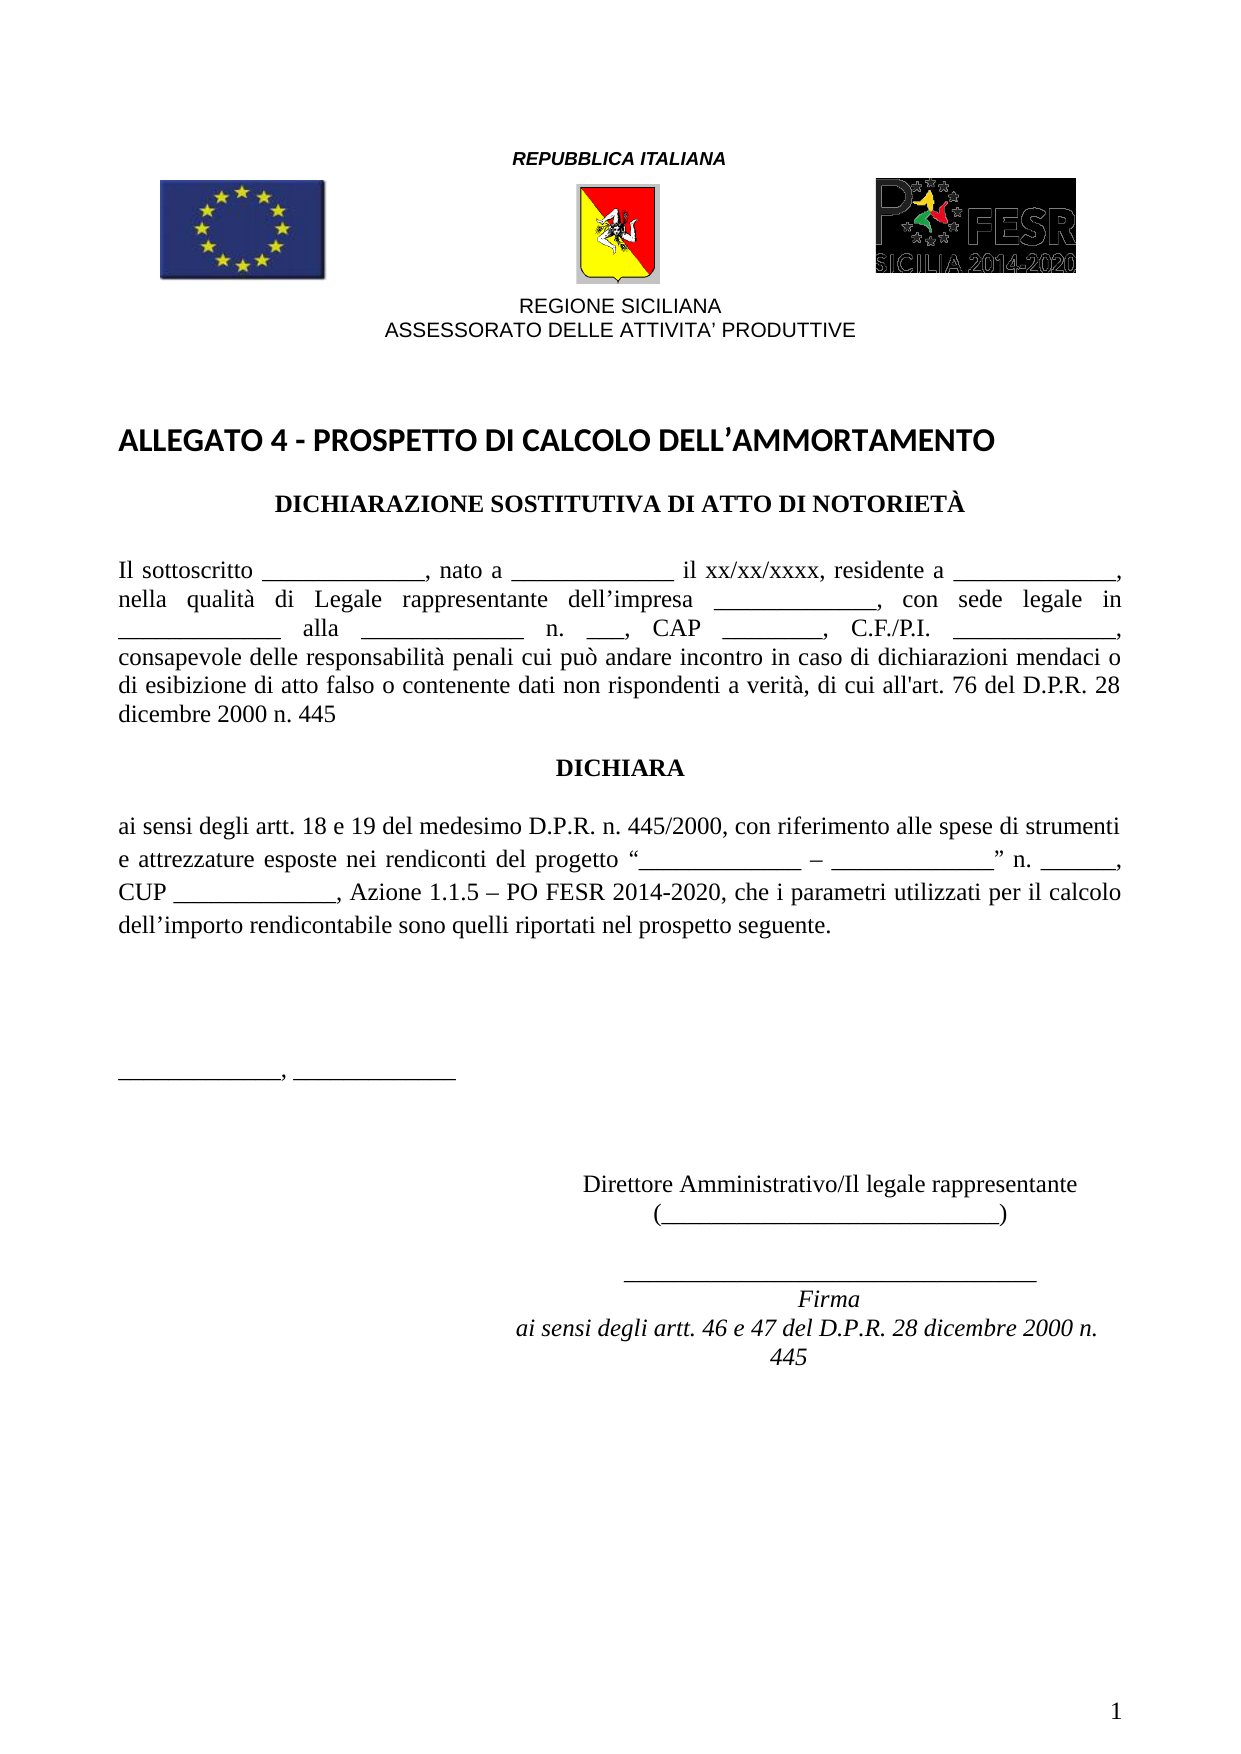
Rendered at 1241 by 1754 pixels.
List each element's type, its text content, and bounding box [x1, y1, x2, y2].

text ASSESSORATO DELLE ATTIVITA’ PRODUTTIVE [118, 318, 1122, 342]
text Direttore Amministrativo/Il legale rappresentante [502, 1169, 1122, 1198]
subtitle ALLEGATO 4 - PROSPETTO DI CALCOLO DELL’AMMORTAMENTO [118, 419, 1122, 460]
text Firma [502, 1284, 1122, 1313]
text DICHIARA [118, 753, 1122, 782]
text Il sottoscritto _____________, nato a _____________ il xx/xx/xxxx, residente a _____________, nella qualità di Legale rappresentante dell’impresa _____________, con sede legale in _____________ alla _____________ n. ___, CAP ________, C.F./P.I. _____________, consapevole delle responsabilità penali cui può andare incontro in caso di dichiarazioni mendaci o di esibizione di atto falso o contenente dati non rispondenti a verità, di cui all'art. 76 del D.P.R. 28 dicembre 2000 n. 445 [118, 556, 1122, 728]
text ai sensi degli artt. 46 e 47 del D.P.R. 28 dicembre 2000 n. 445 [458, 1313, 1122, 1371]
text ai sensi degli artt. 18 e 19 del medesimo D.P.R. n. 445/2000, con riferimento alle spese di strumenti e attrezzature esposte nei rendiconti del progetto “_____________ – _____________” n. ______, CUP _____________, Azione 1.1.5 – PO FESR 2014-2020, che i parametri utilizzati per il calcolo dell’importo rendicontabile sono quelli riportati nel prospetto seguente. [118, 811, 1122, 939]
text REPUBBLICA ITALIANA [118, 148, 1122, 169]
text _________________________________ [502, 1256, 1122, 1284]
text Dichiarazione sostitutiva di atto di notorietà [118, 489, 1122, 518]
text _____________, _____________ [118, 1054, 1122, 1083]
text REGIONE SICILIANA [118, 294, 1122, 318]
text (___________________________) [502, 1198, 1122, 1227]
